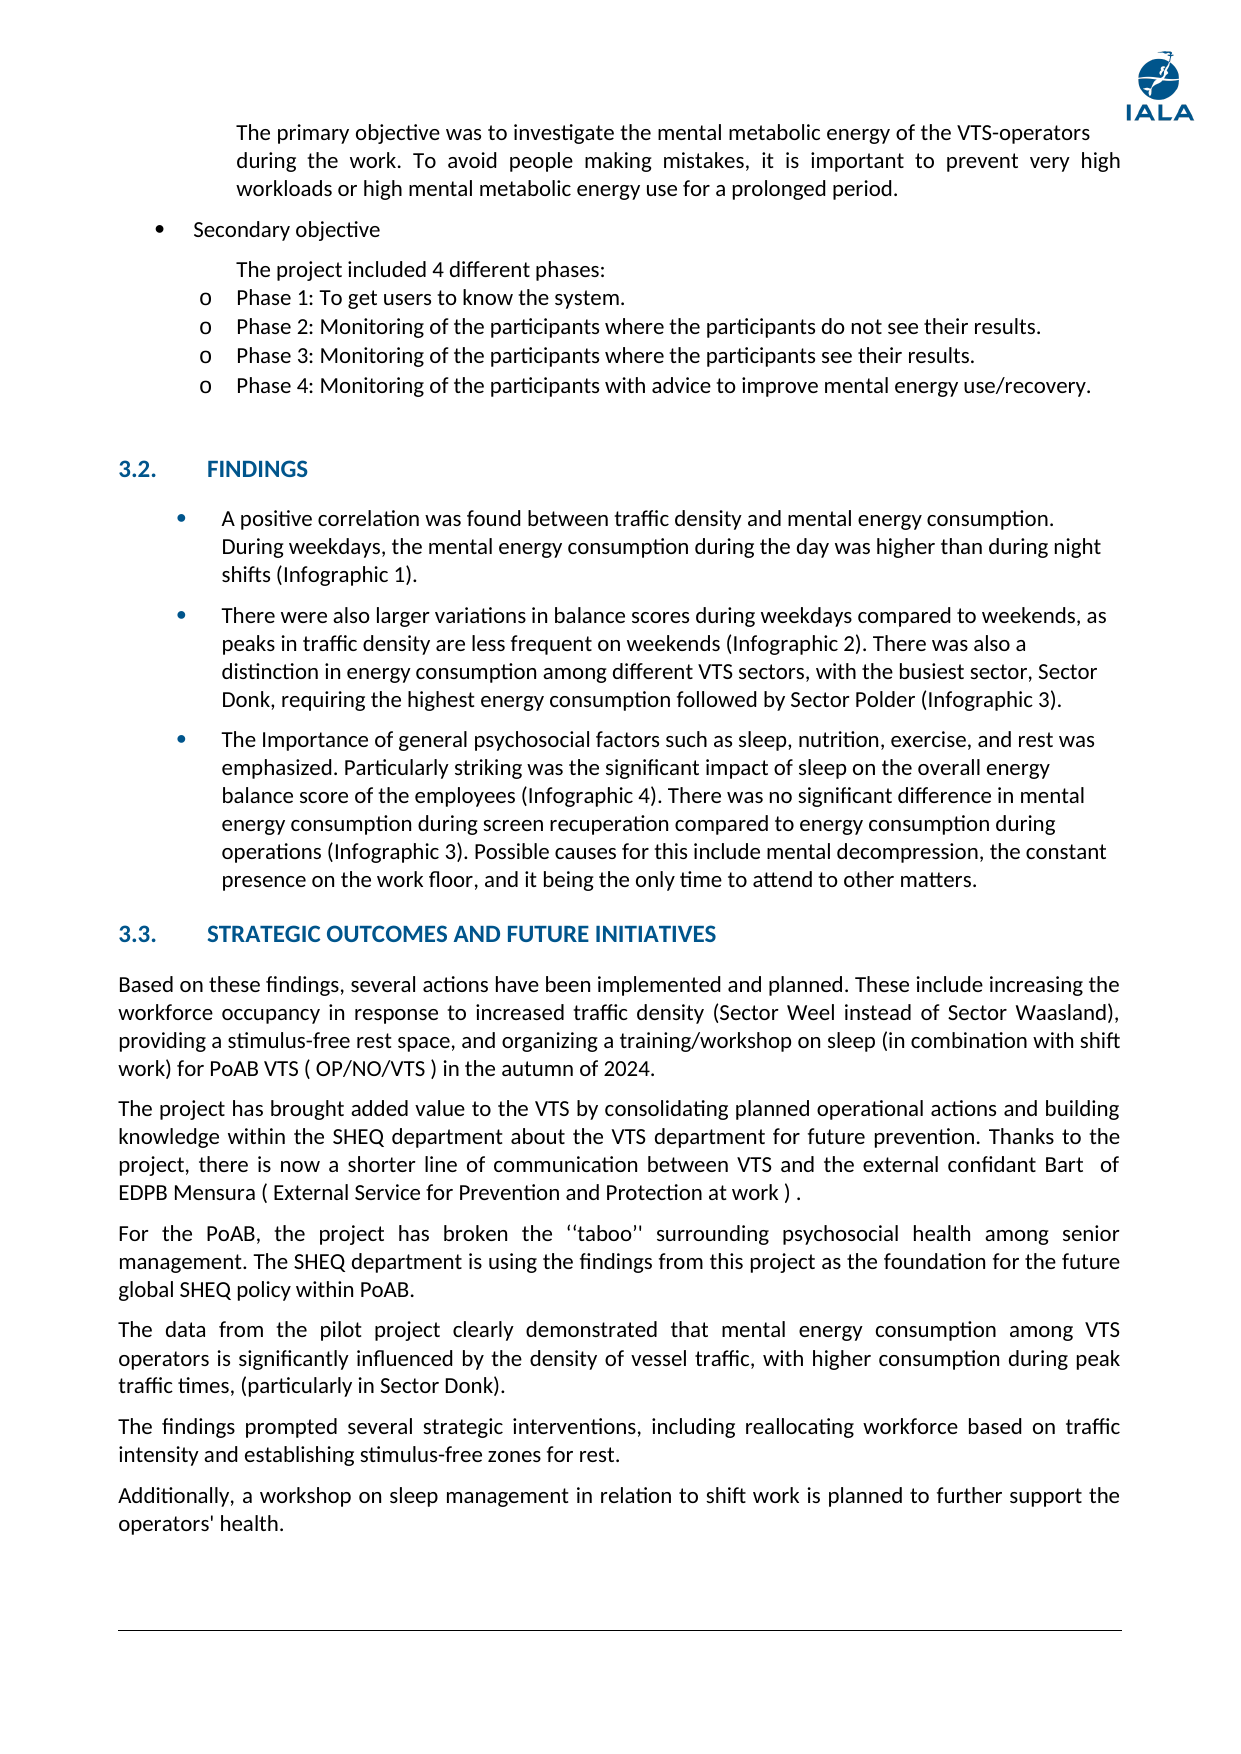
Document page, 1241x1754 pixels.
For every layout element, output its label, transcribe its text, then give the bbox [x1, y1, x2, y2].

text The project has brought added value to the VTS by consolidating planned operational actions and building knowledge within the SHEQ department about the VTS department for future prevention. Thanks to the project, there is now a shorter line of communication between VTS and the external confidant Bart of EDPB Mensura ( External Service for Prevention and Protection at work ) . [118, 1094, 1122, 1207]
text A positive correlation was found between traffic density and mental energy consumption. During weekdays, the mental energy consumption during the day was higher than during night shifts (Infographic 1). [177, 504, 1122, 588]
list Secondary objective [156, 215, 1122, 243]
text For the PoAB, the project has broken the ‘‘taboo’' surrounding psychosocial health among senior management. The SHEQ department is using the findings from this project as the foundation for the future global SHEQ policy within PoAB. [118, 1219, 1122, 1303]
list Phase 3: Monitoring of the participants where the participants see their results. [199, 342, 1122, 371]
subtitle Findings [118, 453, 1122, 483]
text The project included 4 different phases: [236, 255, 1122, 283]
text Additionally, a workshop on sleep management in relation to shift work is planned to further support the operators' health. [118, 1481, 1122, 1537]
text The data from the pilot project clearly demonstrated that mental energy consumption among VTS operators is significantly influenced by the density of vessel traffic, with higher consumption during peak traffic times, (particularly in Sector Donk). [118, 1316, 1122, 1400]
text Based on these findings, several actions have been implemented and planned. These include increasing the workforce occupancy in response to increased traffic density (Sector Weel instead of Sector Waasland), providing a stimulus-free rest space, and organizing a training/workshop on sleep (in combination with shift work) for PoAB VTS ( OP/NO/VTS ) in the autumn of 2024. [118, 970, 1122, 1082]
text The primary objective was to investigate the mental metabolic energy of the VTS-operators during the work. To avoid people making mistakes, it is important to prevent very high workloads or high mental metabolic energy use for a prolonged period. [236, 118, 1122, 202]
picture [1111, 43, 1206, 136]
list Phase 4: Monitoring of the participants with advice to improve mental energy use/recovery. [199, 371, 1122, 400]
subtitle Strategic Outcomes and Future Initiatives [118, 918, 1122, 949]
text The findings prompted several strategic interventions, including reallocating workforce based on traffic intensity and establishing stimulus-free zones for rest. [118, 1412, 1122, 1468]
list Phase 1: To get users to know the system. [199, 283, 1122, 312]
text The Importance of general psychosocial factors such as sleep, nutrition, exercise, and rest was emphasized. Particularly striking was the significant impact of sleep on the overall energy balance score of the employees (Infographic 4). There was no significant difference in mental energy consumption during screen recuperation compared to energy consumption during operations (Infographic 3). Possible causes for this include mental decompression, the constant presence on the work floor, and it being the only time to attend to other matters. [177, 725, 1122, 893]
list Phase 2: Monitoring of the participants where the participants do not see their results. [199, 312, 1122, 342]
text There were also larger variations in balance scores during weekdays compared to weekends, as peaks in traffic density are less frequent on weekends (Infographic 2). There was also a distinction in energy consumption among different VTS sectors, with the busiest sector, Sector Donk, requiring the highest energy consumption followed by Sector Polder (Infographic 3). [177, 601, 1122, 713]
